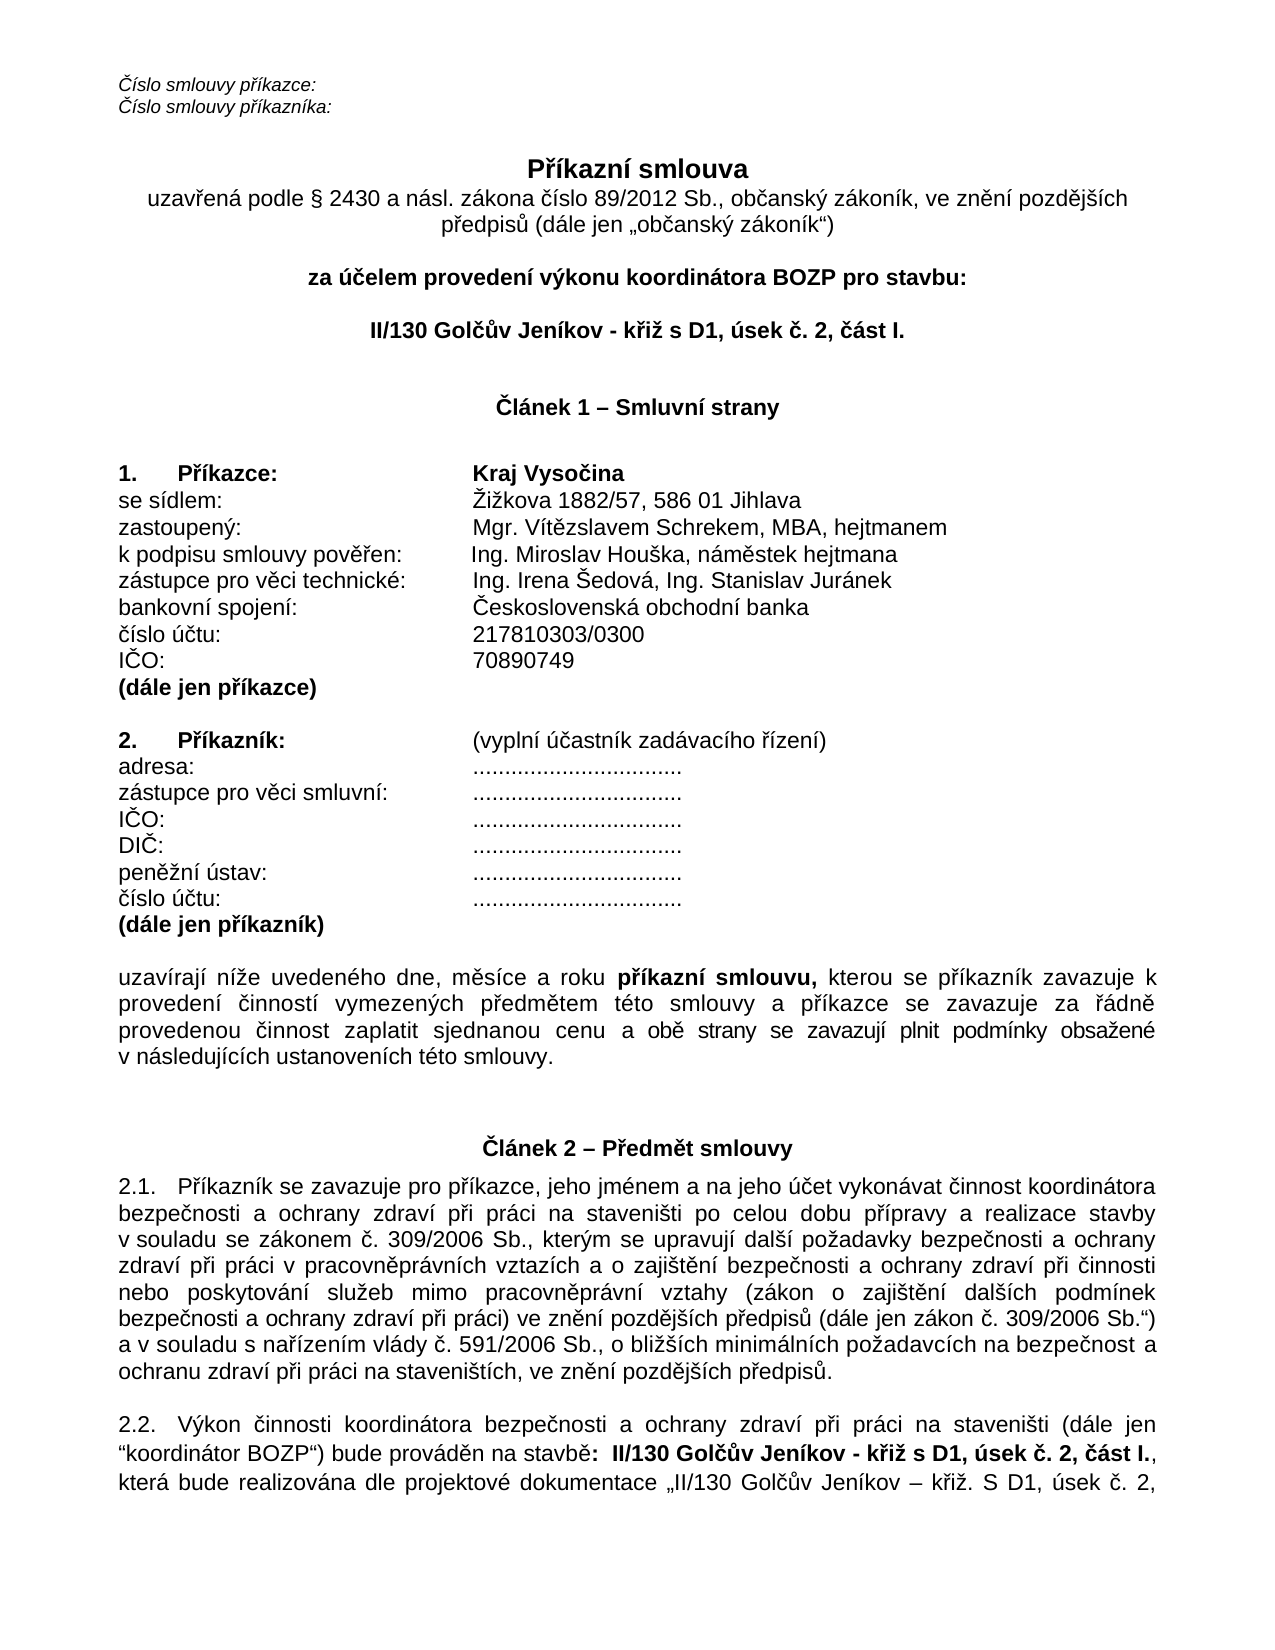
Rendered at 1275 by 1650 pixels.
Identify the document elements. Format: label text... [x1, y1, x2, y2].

text zástupce pro věci technické: Ing. Irena Šedová, Ing. Stanislav Juránek [118, 567, 1157, 594]
text k podpisu smlouvy pověřen: Ing. Miroslav Houška, náměstek hejtmana [118, 541, 1157, 567]
text zástupce pro věci smluvní: ................................. [118, 779, 1157, 806]
text bankovní spojení: Československá obchodní banka [118, 594, 1157, 621]
text II/130 Golčův Jeníkov - křiž s D1, úsek č. 2, část I. [118, 317, 1157, 343]
text za účelem provedení výkonu koordinátora BOZP pro stavbu: [118, 264, 1157, 290]
text Článek 1 – Smluvní strany [118, 394, 1157, 421]
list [118, 1411, 1157, 1495]
text (dále jen příkazce) [118, 674, 1157, 700]
text zastoupený: Mgr. Vítězslavem Schrekem, MBA, hejtmanem [118, 514, 1157, 541]
text číslo účtu: 217810303/0300 [118, 621, 1157, 647]
text IČO: 70890749 [118, 647, 1157, 674]
text uzavřená podle § 2430 a násl. zákona číslo 89/2012 Sb., občanský zákoník, ve znění pozdějších předpisů (dále jen „občanský zákoník“) [118, 185, 1157, 237]
subtitle peněžní ústav: ................................. [118, 858, 1157, 885]
text uzavírají níže uvedeného dne, měsíce a roku příkazní smlouvu, kterou se příkazník zavazuje k provedení činností vymezených předmětem této smlouvy a příkazce se zavazuje za řádně provedenou činnost zaplatit sjednanou cenu a obě strany se zavazují plnit podmínky obsažené v následujících ustanoveních této smlouvy. [118, 964, 1157, 1069]
list Příkazník se zavazuje pro příkazce, jeho jménem a na jeho účet vykonávat činnost koordinátora bezpečnosti a ochrany zdraví při práci na staveništi po celou dobu přípravy a realizace stavby v souladu se zákonem č. 309/2006 Sb., kterým se upravují další požadavky bezpečnosti a ochrany zdraví při práci v pracovněprávních vztazích a o zajištění bezpečnosti a ochrany zdraví při činnosti nebo poskytování služeb mimo pracovněprávní vztahy (zákon o zajištění dalších podmínek bezpečnosti a ochrany zdraví při práci) ve znění pozdějších předpisů (dále jen zákon č. 309/2006 Sb.“) a v souladu s nařízením vlády č. 591/2006 Sb., o bližších minimálních požadavcích na bezpečnost a ochranu zdraví při práci na staveništích, ve znění pozdějších předpisů. [118, 1173, 1157, 1384]
subtitle Příkazní smlouva [118, 153, 1157, 185]
text IČO: ................................. [118, 806, 1157, 832]
list Příkazce: Kraj Vysočina [118, 459, 1157, 487]
subtitle číslo účtu: ................................. [118, 885, 1157, 911]
list Příkazník: (vyplní účastník zadávacího řízení) [118, 727, 1157, 753]
text (dále jen příkazník) [118, 911, 1157, 937]
text adresa: ................................. [118, 753, 1157, 779]
text se sídlem: Žižkova 1882/57, 586 01 Jihlava [118, 487, 1157, 514]
text DIČ: ................................. [118, 832, 1157, 858]
text Článek 2 – Předmět smlouvy [118, 1134, 1157, 1161]
